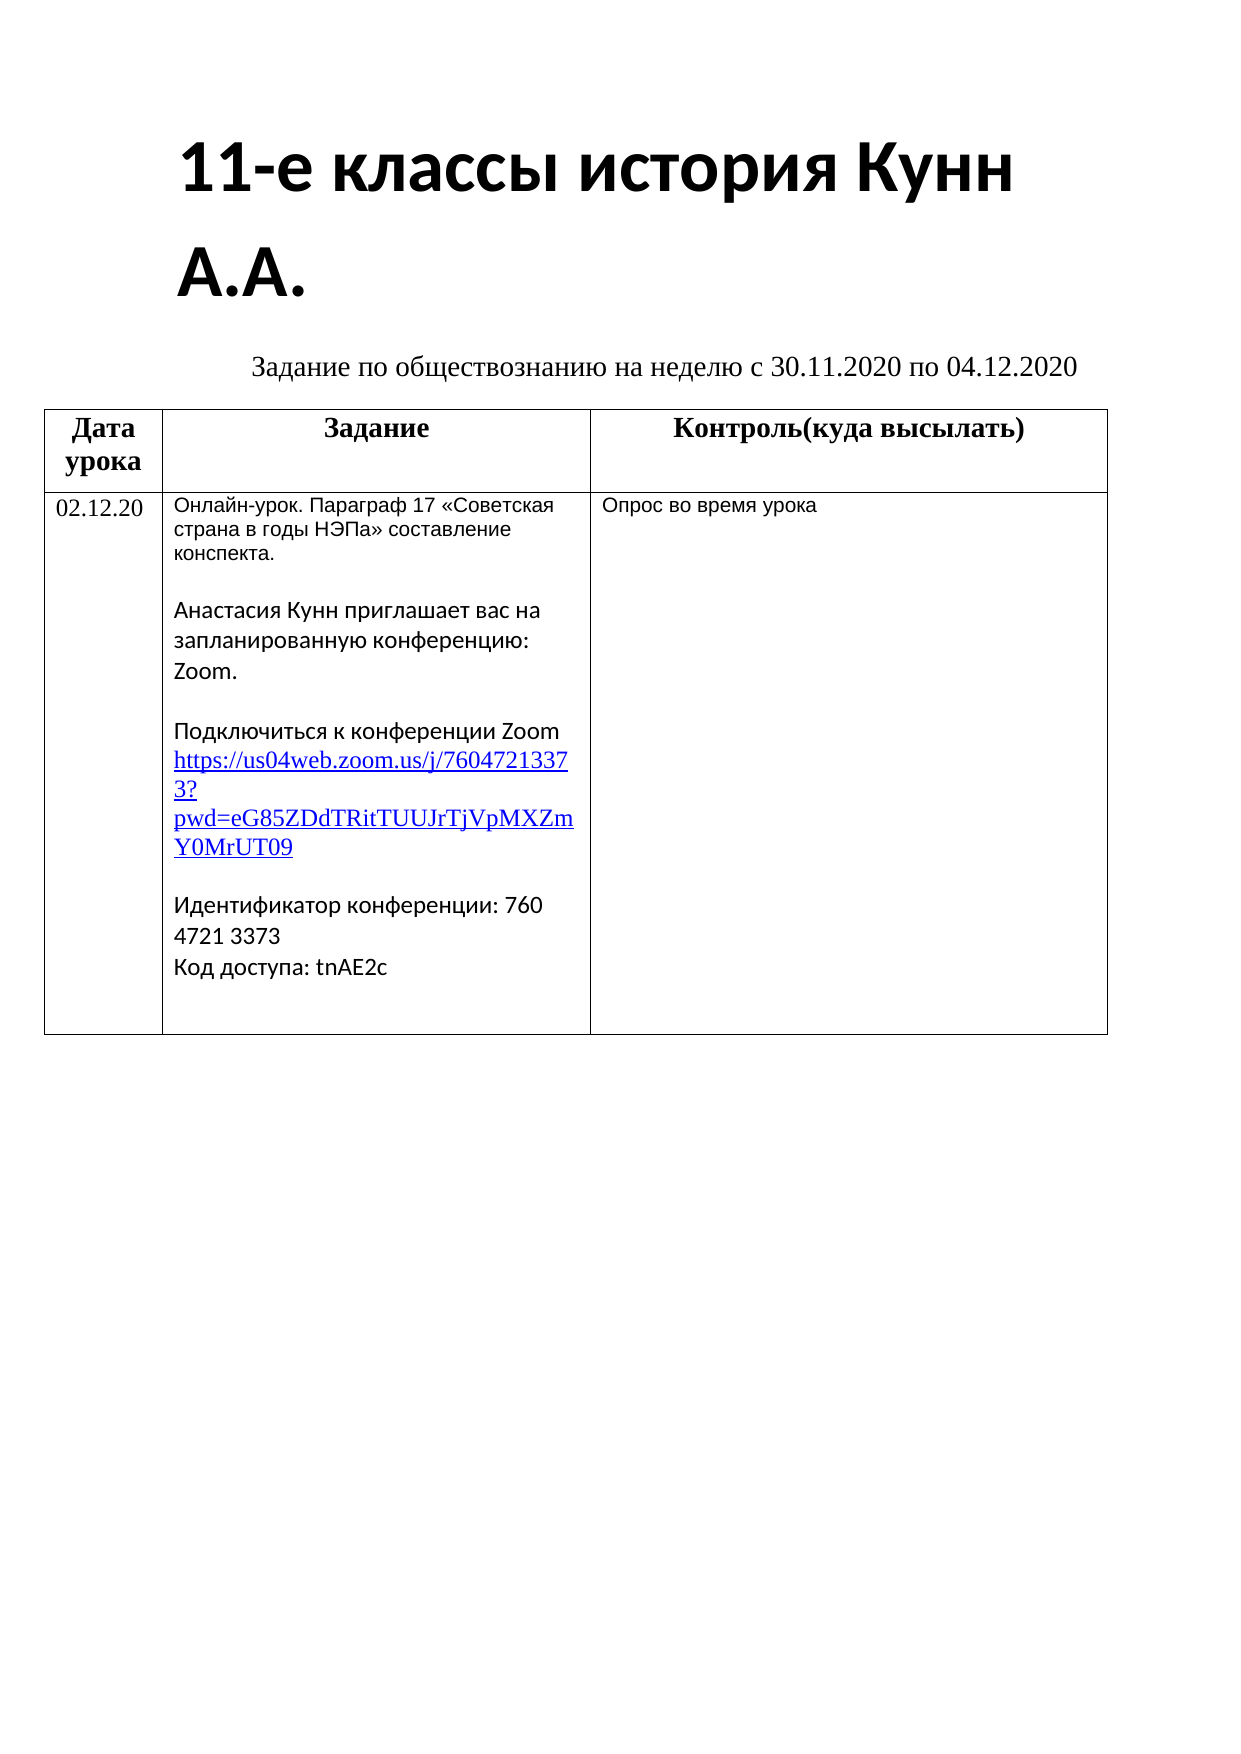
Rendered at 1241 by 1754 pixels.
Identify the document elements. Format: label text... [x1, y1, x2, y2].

text 11-е классы история Кунн А.А. [177, 118, 1152, 315]
table_cell ﻿Онлайн-урок. Параграф 17 «Советская страна в годы НЭПа» составление конспекта. Анастасия Кунн приглашает вас на запланированную конференцию: Zoom. Подключиться к конференции Zoom https://us04web.zoom.us/j/76047213373?pwd=eG85ZDdTRitTUUJrTjVpMXZmY0MrUT09 Идентификатор конференции: 760 4721 3373 Код доступа: tnAE2c [163, 493, 590, 1034]
table_cell Опрос во время урока [591, 493, 1107, 1034]
table_cell 02.12.20 [45, 493, 162, 1034]
table_header Контроль(куда высылать) [591, 410, 1107, 492]
table_header Задание [163, 410, 590, 492]
text Задание по обществознанию на неделю с 30.11.2020 по 04.12.2020 [177, 349, 1152, 383]
table_header Дата урока [45, 410, 162, 492]
